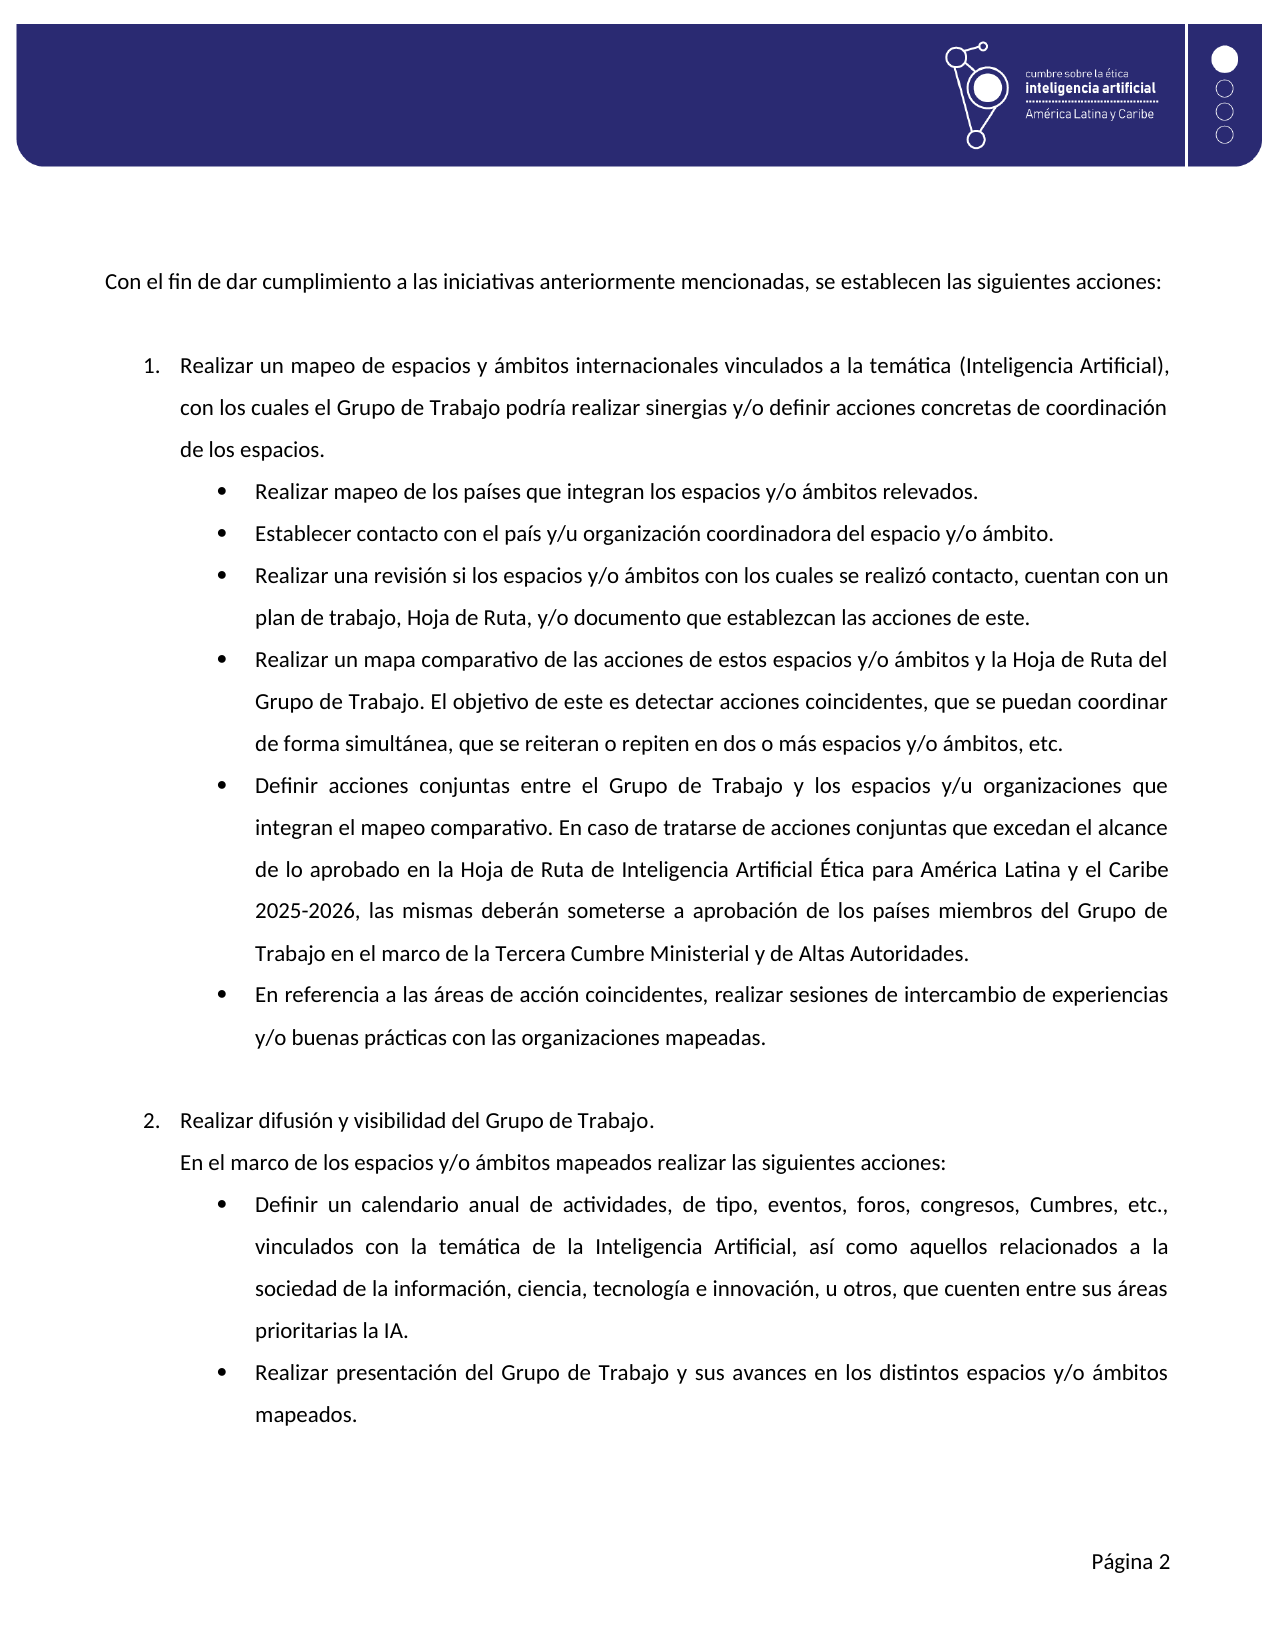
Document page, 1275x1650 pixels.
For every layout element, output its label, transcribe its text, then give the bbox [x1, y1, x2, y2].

list Realizar un mapeo de espacios y ámbitos internacionales vinculados a la temática (Inteligencia Artificial), con los cuales el Grupo de Trabajo podría realizar sinergias y/o definir acciones concretas de coordinación de los espacios. [143, 351, 1170, 463]
list Definir acciones conjuntas entre el Grupo de Trabajo y los espacios y/u organizaciones que integran el mapeo comparativo. En caso de tratarse de acciones conjuntas que excedan el alcance de lo aprobado en la Hoja de Ruta de Inteligencia Artificial Ética para América Latina y el Caribe 2025-2026, las mismas deberán someterse a aprobación de los países miembros del Grupo de Trabajo en el marco de la Tercera Cumbre Ministerial y de Altas Autoridades. [218, 771, 1170, 967]
list Realizar una revisión si los espacios y/o ámbitos con los cuales se realizó contacto, cuentan con un plan de trabajo, Hoja de Ruta, y/o documento que establezcan las acciones de este. [218, 561, 1170, 631]
list Establecer contacto con el país y/u organización coordinadora del espacio y/o ámbito. [218, 519, 1170, 547]
text Con el fin de dar cumplimiento a las iniciativas anteriormente mencionadas, se establecen las siguientes acciones: [105, 267, 1170, 295]
list Realizar presentación del Grupo de Trabajo y sus avances en los distintos espacios y/o ámbitos mapeados. [218, 1358, 1170, 1428]
picture [0, 24, 1275, 181]
list Realizar difusión y visibilidad del Grupo de Trabajo. [143, 1107, 1170, 1134]
list Definir un calendario anual de actividades, de tipo, eventos, foros, congresos, Cumbres, etc., vinculados con la temática de la Inteligencia Artificial, así como aquellos relacionados a la sociedad de la información, ciencia, tecnología e innovación, u otros, que cuenten entre sus áreas prioritarias la IA. [218, 1191, 1170, 1344]
list Realizar mapeo de los países que integran los espacios y/o ámbitos relevados. [218, 477, 1170, 505]
list En el marco de los espacios y/o ámbitos mapeados realizar las siguientes acciones: [180, 1148, 1170, 1177]
list Realizar un mapa comparativo de las acciones de estos espacios y/o ámbitos y la Hoja de Ruta del Grupo de Trabajo. El objetivo de este es detectar acciones coincidentes, que se puedan coordinar de forma simultánea, que se reiteran o repiten en dos o más espacios y/o ámbitos, etc. [218, 645, 1170, 757]
list En referencia a las áreas de acción coincidentes, realizar sesiones de intercambio de experiencias y/o buenas prácticas con las organizaciones mapeadas. [218, 981, 1170, 1051]
